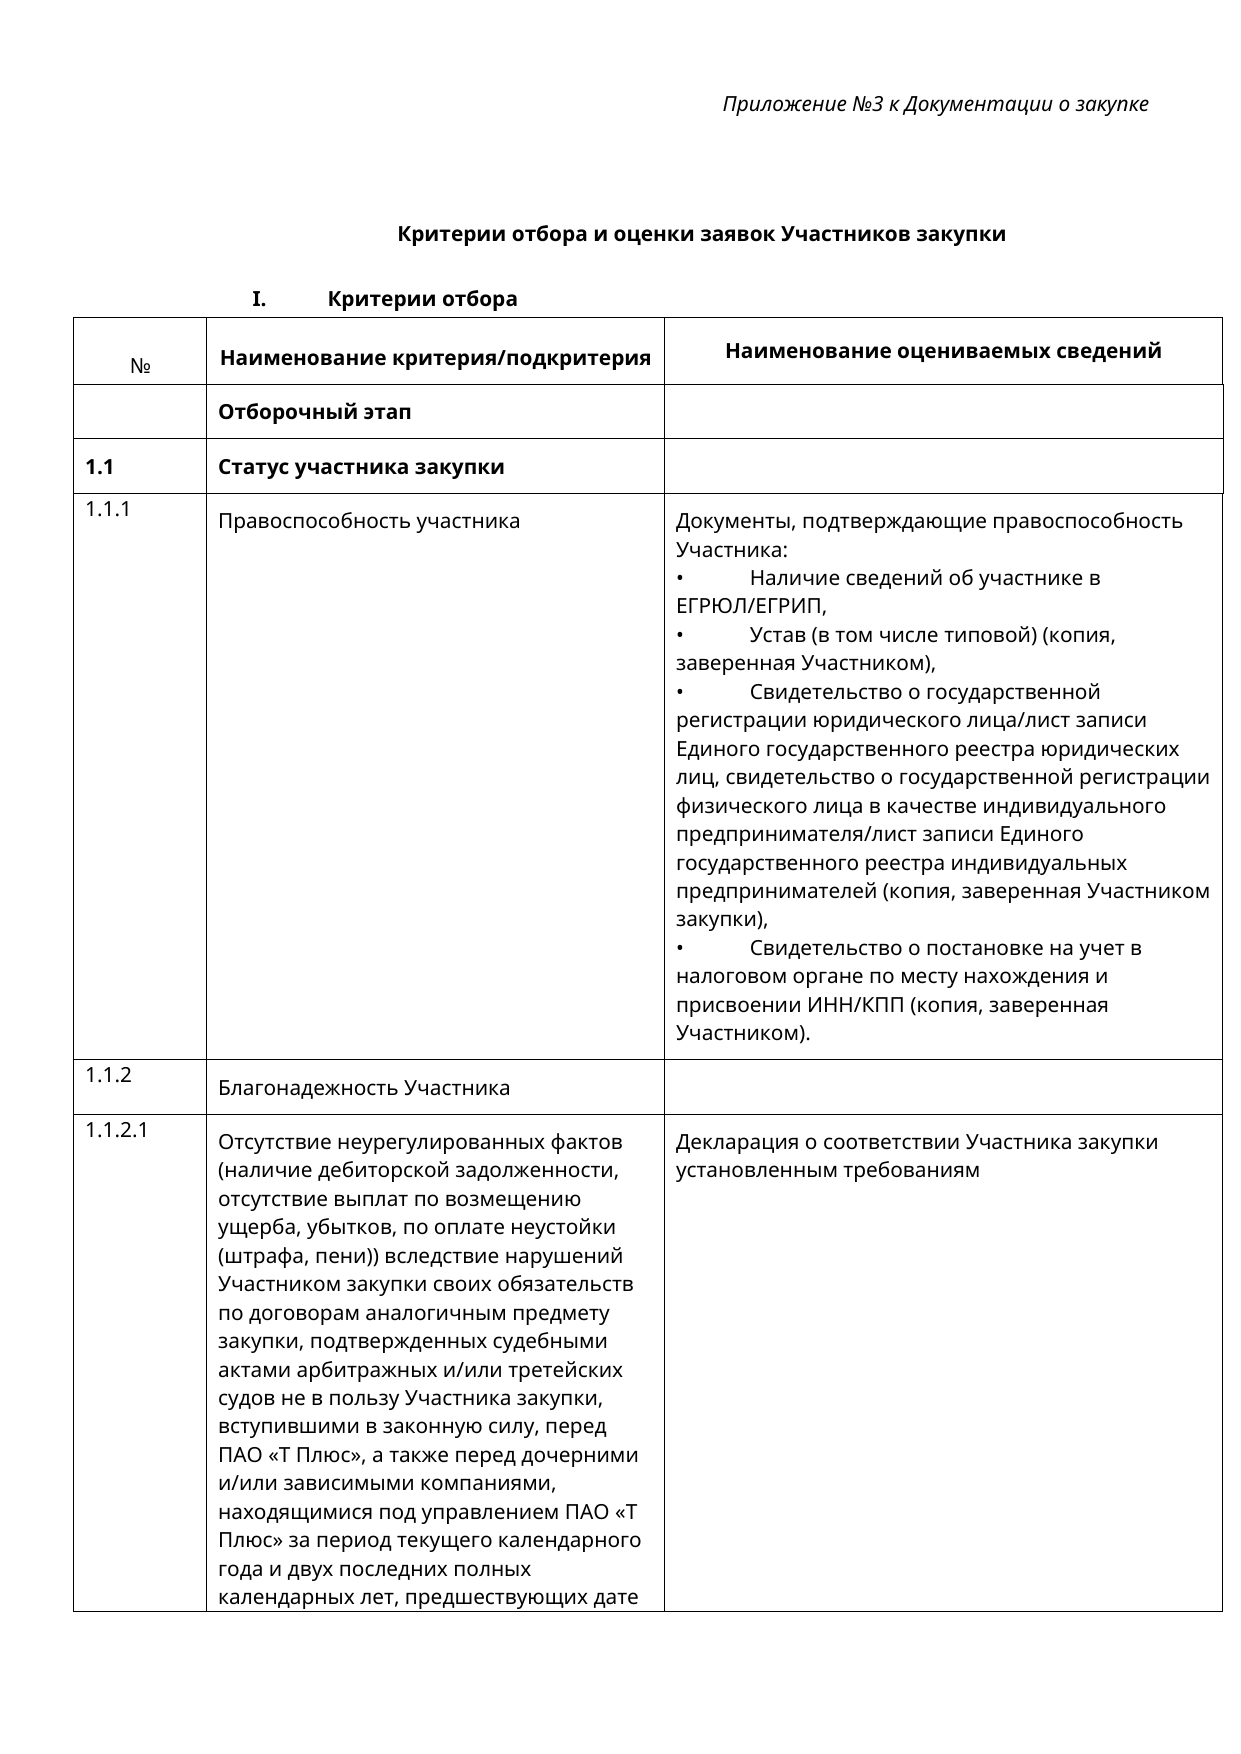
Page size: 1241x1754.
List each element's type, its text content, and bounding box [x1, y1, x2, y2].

table_cell 1.1.2 [74, 1060, 206, 1114]
table_cell Правоспособность участника [207, 494, 664, 1059]
list Критерии отбора [252, 284, 1152, 313]
table_header № [74, 318, 206, 384]
table_cell Благонадежность Участника [207, 1060, 664, 1114]
table_header Наименование оцениваемых сведений [665, 318, 1222, 384]
table_cell [74, 385, 206, 438]
list Критерии отбора и оценки заявок Участников закупки [252, 219, 1152, 247]
table_cell Статус участника закупки [207, 439, 664, 493]
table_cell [207, 1115, 664, 1611]
table_cell Отборочный этап [207, 385, 664, 438]
table_cell 1.1.1 [74, 494, 206, 1059]
table_cell [665, 439, 1223, 493]
table_cell [665, 1060, 1222, 1114]
table_cell [665, 385, 1223, 438]
list Приложение №3 к Документации о закупке [252, 89, 1152, 117]
table_header Наименование критерия/подкритерия [207, 318, 664, 384]
table_cell 1.1 [74, 439, 206, 493]
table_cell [665, 1115, 1222, 1611]
table_cell 1.1.2.1 [74, 1115, 206, 1611]
table_cell Документы, подтверждающие правоспособность Участника: • Наличие сведений об участнике в ЕГРЮЛ/ЕГРИП, • Устав (в том числе типовой) (копия, заверенная Участником), • Свидетельство о государственной регистрации юридического лица/лист записи Единого государственного реестра юридических лиц, свидетельство о государственной регистрации физического лица в качестве индивидуального предпринимателя/лист записи Единого государственного реестра индивидуальных предпринимателей (копия, заверенная Участником закупки), • Свидетельство о постановке на учет в налоговом органе по месту нахождения и присвоении ИНН/КПП (копия, заверенная Участником). [665, 494, 1222, 1059]
